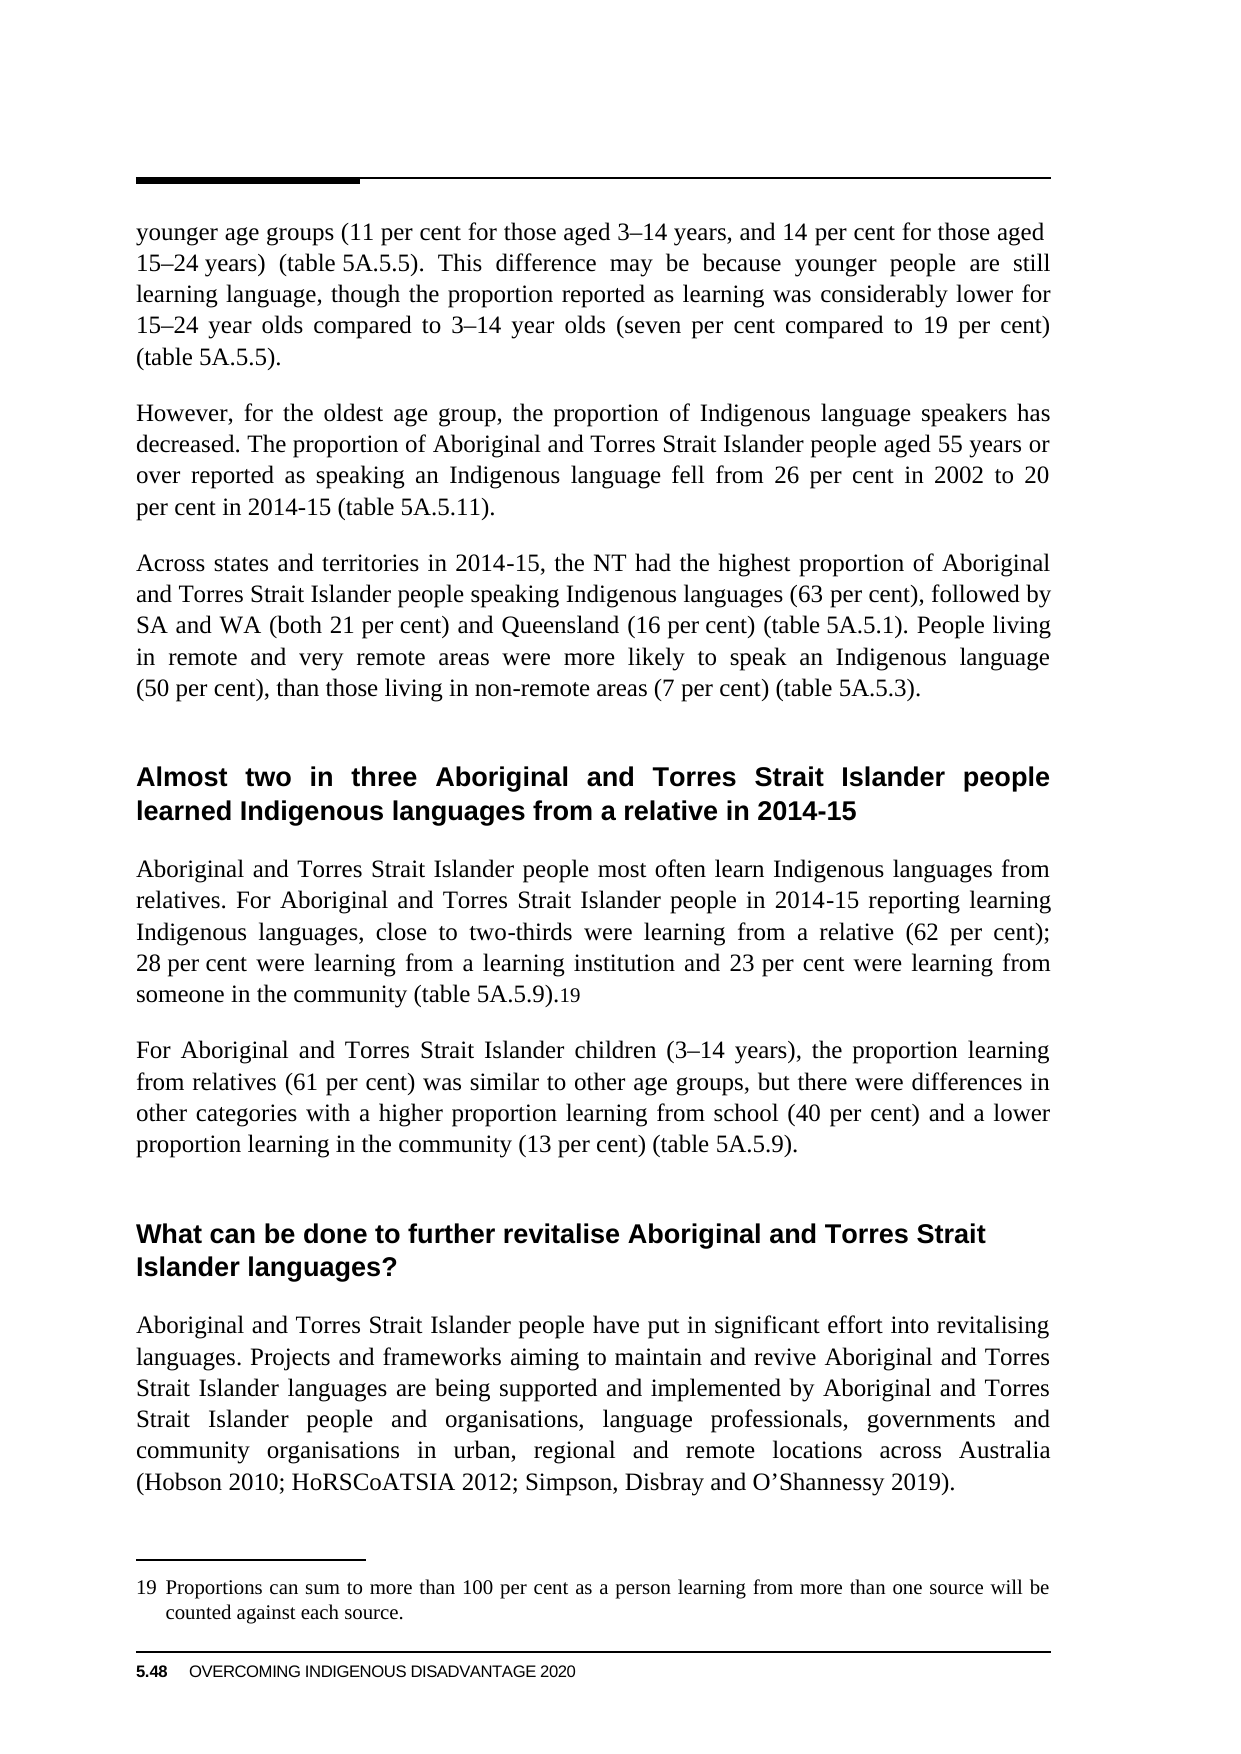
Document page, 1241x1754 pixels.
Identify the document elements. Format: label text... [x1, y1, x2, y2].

text Aboriginal and Torres Strait Islander people most often learn Indigenous languages from relatives. For Aboriginal and Torres Strait Islander people in 2014-15 reporting learning Indigenous languages, close to two-thirds were learning from a relative (62 per cent); 28 per cent were learning from a learning institution and 23 per cent were learning from someone in the community (table 5A.5.9). [136, 852, 1051, 1008]
subtitle What can be done to further revitalise Aboriginal and Torres Strait Islander languages? [136, 1216, 1051, 1283]
text However, for the oldest age group, the proportion of Indigenous language speakers has decreased. The proportion of Aboriginal and Torres Strait Islander people aged 55 years or over reported as speaking an Indigenous language fell from 26 per cent in 2002 to 20 per cent in 2014-15 (table 5A.5.11). [136, 396, 1051, 521]
text For Aboriginal and Torres Strait Islander children (3–14 years), the proportion learning from relatives (61 per cent) was similar to other age groups, but there were differences in other categories with a higher proportion learning from school (40 per cent) and a lower proportion learning in the community (13 per cent) (table 5A.5.9). [136, 1033, 1051, 1158]
text Aboriginal and Torres Strait Islander people have put in significant effort into revitalising languages. Projects and frameworks aiming to maintain and revive Aboriginal and Torres Strait Islander languages are being supported and implemented by Aboriginal and Torres Strait Islander people and organisations, language professionals, governments and community organisations in urban, regional and remote locations across Australia (Hobson 2010; HoRSCoATSIA 2012; Simpson, Disbray and O’Shannessy 2019). [136, 1308, 1051, 1496]
text Across states and territories in 2014-15, the NT had the highest proportion of Aboriginal and Torres Strait Islander people speaking Indigenous languages (63 per cent), followed by SA and WA (both 21 per cent) and Queensland (16 per cent) (table 5A.5.1). People living in remote and very remote areas were more likely to speak an Indigenous language (50 per cent), than those living in non-remote areas (7 per cent) (table 5A.5.3). [136, 546, 1051, 702]
subtitle Almost two in three Aboriginal and Torres Strait Islander people learned Indigenous languages from a relative in 2014-15 [136, 760, 1051, 827]
